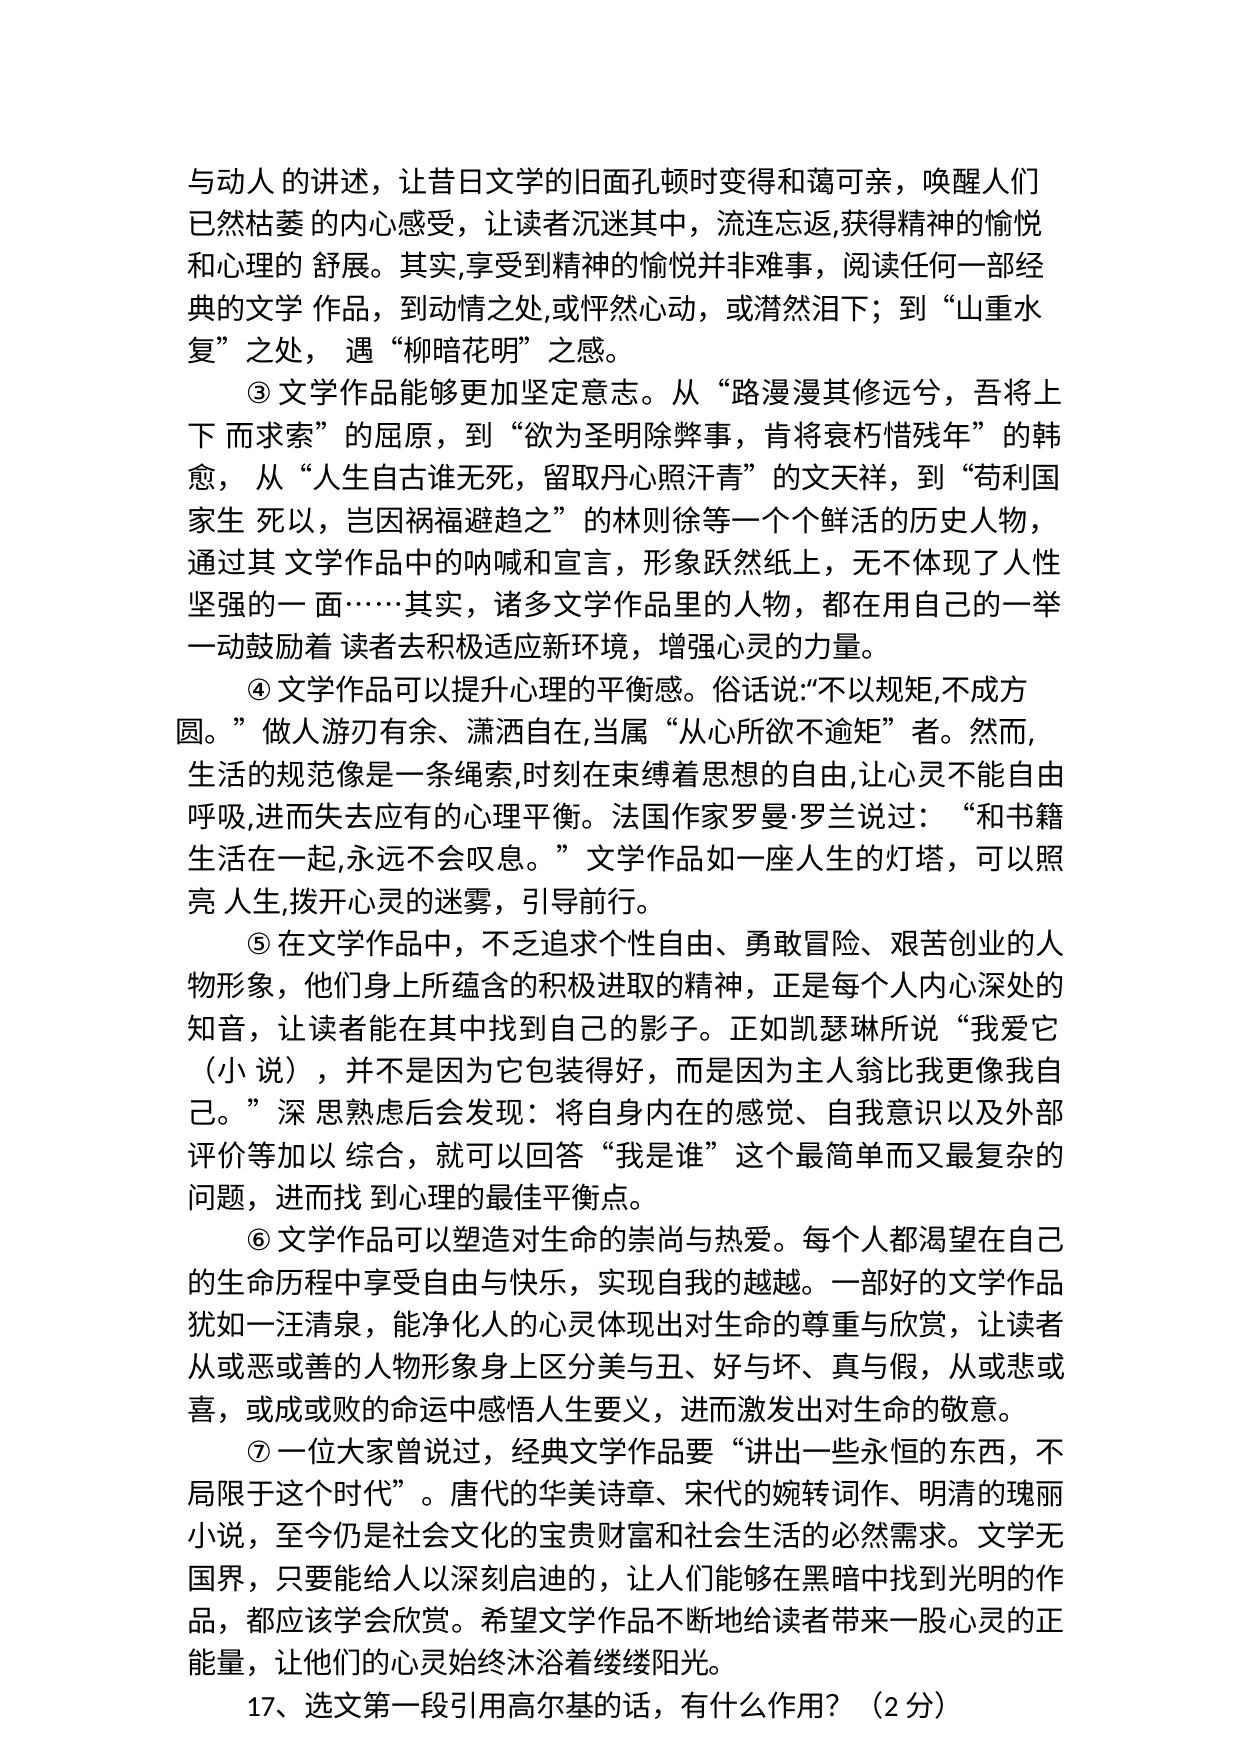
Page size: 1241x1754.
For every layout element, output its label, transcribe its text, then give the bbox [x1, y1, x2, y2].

text ⑤在文学作品中，不乏追求个性自由、勇敢冒险、艰苦创业的人 物形象，他们身上所蕴含的积极进取的精神，正是每个人内心深处的 知音，让读者能在其中找到自己的影子。正如凯瑟琳所说“我爱它（小 说），并不是因为它包装得好，而是因为主人翁比我更像我自己。”深 思熟虑后会发现：将自身内在的感觉、自我意识以及外部评价等加以 综合，就可以回答“我是谁”这个最简单而又最复杂的问题，进而找 到心理的最佳平衡点。 [187, 921, 1066, 1217]
text ⑦一位大家曾说过，经典文学作品要“讲出一些永恒的东西，不 局限于这个时代”。唐代的华美诗章、宋代的婉转词作、明清的瑰丽 小说，至今仍是社会文化的宝贵财富和社会生活的必然需求。文学无 国界，只要能给人以深刻启迪的，让人们能够在黑暗中找到光明的作 品，都应该学会欣赏。希望文学作品不断地给读者带来一股心灵的正能量，让他们的心灵始终沐浴着缕缕阳光。 [187, 1428, 1066, 1682]
text ④文学作品可以提升心理的平衡感。俗话说:“不以规矩,不成方 [246, 666, 1078, 709]
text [187, 158, 1067, 370]
text 圆。”做人游刃有余、潇洒自在,当属“从心所欲不逾矩”者。然而, [175, 709, 1078, 751]
text 17、选文第一段引用高尔基的话，有什么作用？（2 分） [246, 1682, 1078, 1724]
text 生活的规范像是一条绳索,时刻在束缚着思想的自由,让心灵不能自由 呼吸,进而失去应有的心理平衡。法国作家罗曼·罗兰说过：“和书籍 生活在一起,永远不会叹息。”文学作品如一座人生的灯塔，可以照亮 人生,拨开心灵的迷雾，引导前行。 [187, 751, 1066, 921]
text ⑥文学作品可以塑造对生命的崇尚与热爱。每个人都渴望在自己 的生命历程中享受自由与快乐，实现自我的越越。一部好的文学作品 犹如一汪清泉，能净化人的心灵体现出对生命的尊重与欣赏，让读者 从或恶或善的人物形象身上区分美与丑、好与坏、真与假，从或悲或 喜，或成或败的命运中感悟人生要义，进而激发出对生命的敬意。 [187, 1217, 1066, 1428]
text ③文学作品能够更加坚定意志。从“路漫漫其修远兮，吾将上下 而求索”的屈原，到“欲为圣明除弊事，肯将衰朽惜残年”的韩愈， 从“人生自古谁无死，留取丹心照汗青”的文天祥，到“苟利国家生 死以，岂因祸福避趋之”的林则徐等一个个鲜活的历史人物，通过其 文学作品中的呐喊和宣言，形象跃然纸上，无不体现了人性坚强的一 面……其实，诸多文学作品里的人物，都在用自己的一举一动鼓励着 读者去积极适应新环境，增强心灵的力量。 [187, 370, 1063, 666]
